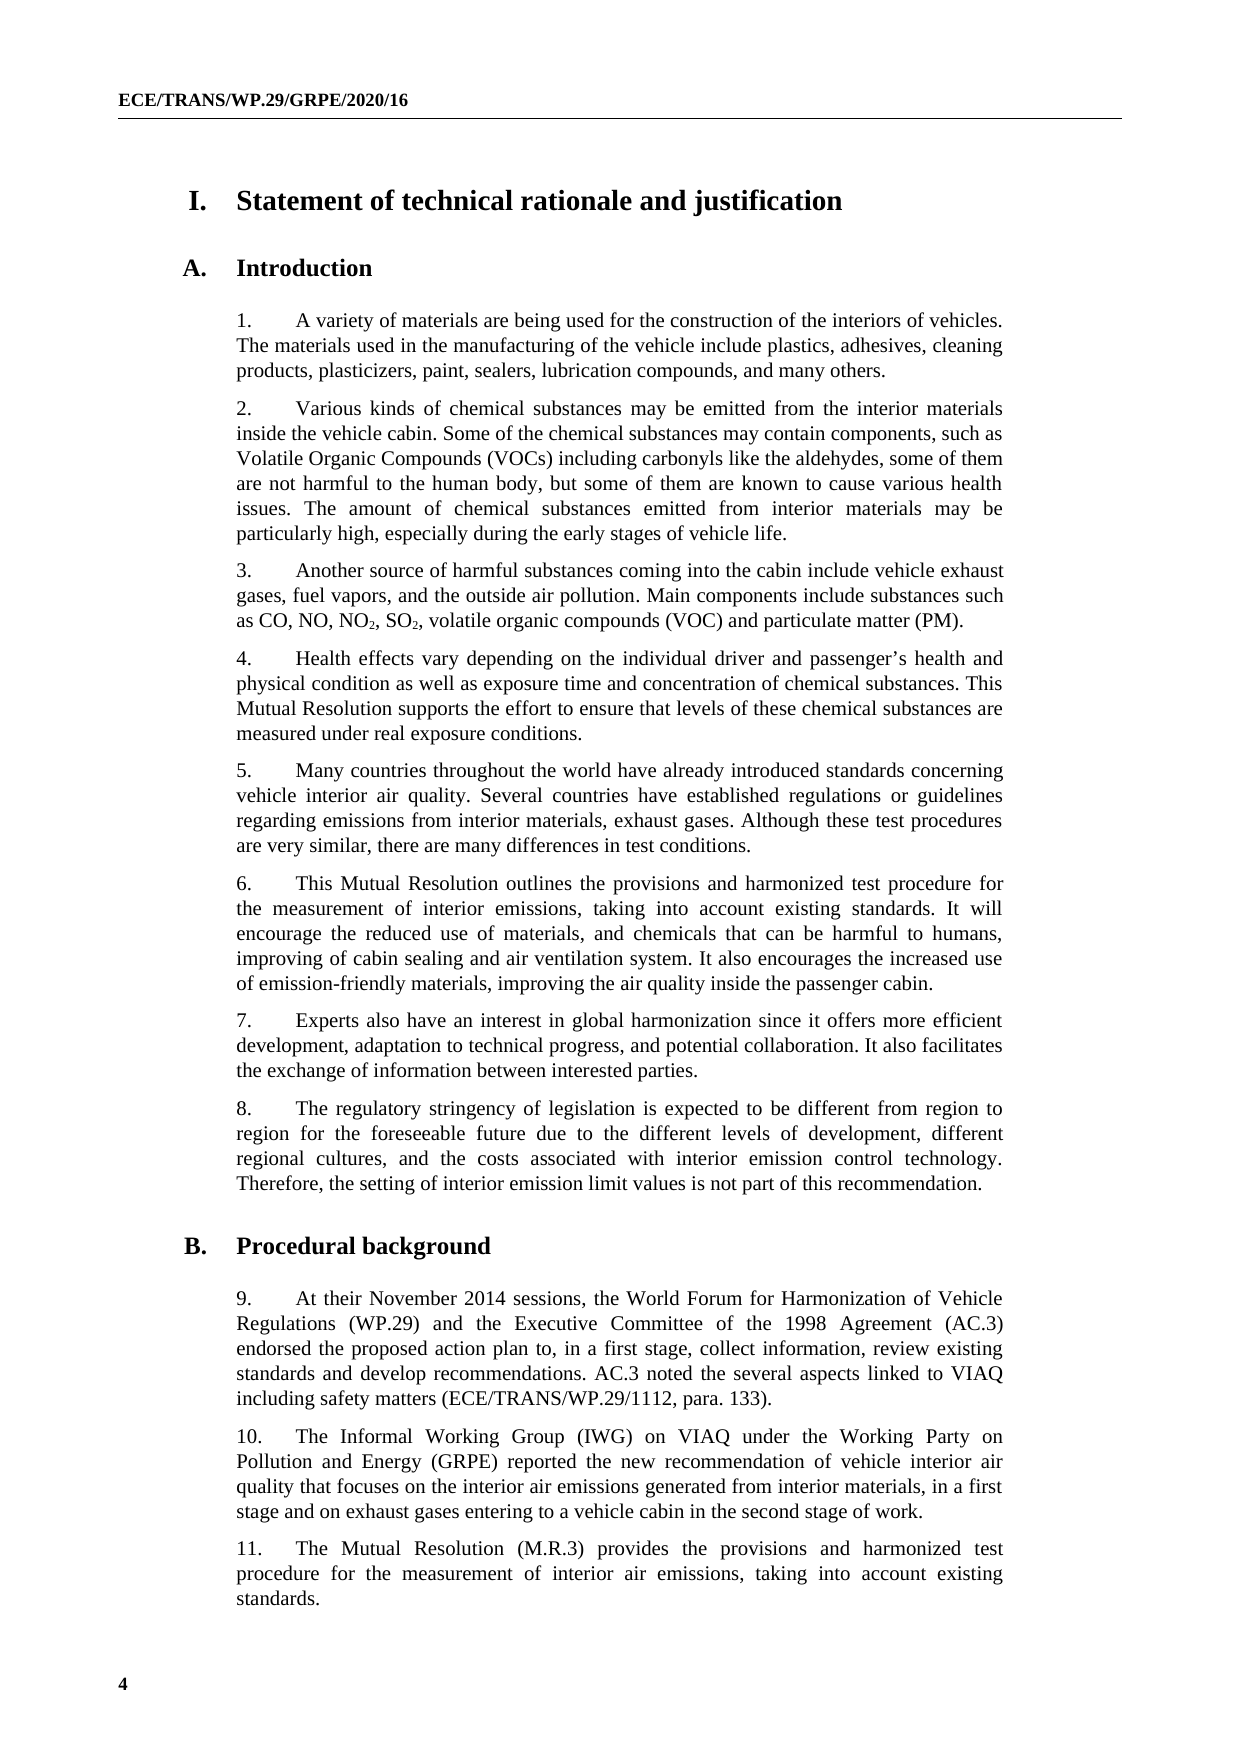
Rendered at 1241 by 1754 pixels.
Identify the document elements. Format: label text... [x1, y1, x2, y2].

text 5. Many countries throughout the world have already introduced standards concerning vehicle interior air quality. Several countries have established regulations or guidelines regarding emissions from interior materials, exhaust gases. Although these test procedures are very similar, there are many differences in test conditions. [236, 757, 1004, 857]
text 8. The regulatory stringency of legislation is expected to be different from region to region for the foreseeable future due to the different levels of development, different regional cultures, and the costs associated with interior emission control technology. Therefore, the setting of interior emission limit values is not part of this recommendation. [236, 1094, 1004, 1194]
text I. Statement of technical rationale and justification [118, 185, 1004, 216]
text B. Procedural background [118, 1232, 1004, 1260]
text 2. Various kinds of chemical substances may be emitted from the interior materials inside the vehicle cabin. Some of the chemical substances may contain components, such as Volatile Organic Compounds (VOCs) including carbonyls like the aldehydes, some of them are not harmful to the human body, but some of them are known to cause various health issues. The amount of chemical substances emitted from interior materials may be particularly high, especially during the early stages of vehicle life. [236, 394, 1004, 544]
text 11. The Mutual Resolution (M.R.3) provides the provisions and harmonized test procedure for the measurement of interior air emissions, taking into account existing standards. [236, 1535, 1004, 1610]
text A. Introduction [118, 254, 1004, 282]
text 7. Experts also have an interest in global harmonization since it offers more efficient development, adaptation to technical progress, and potential collaboration. It also facilitates the exchange of information between interested parties. [236, 1007, 1004, 1082]
text 4. Health effects vary depending on the individual driver and passenger’s health and physical condition as well as exposure time and concentration of chemical substances. This Mutual Resolution supports the effort to ensure that levels of these chemical substances are measured under real exposure conditions. [236, 644, 1004, 744]
text 10. The Informal Working Group (IWG) on VIAQ under the Working Party on Pollution and Energy (GRPE) reported the new recommendation of vehicle interior air quality that focuses on the interior air emissions generated from interior materials, in a first stage and on exhaust gases entering to a vehicle cabin in the second stage of work. [236, 1423, 1004, 1523]
text 3. Another source of harmful substances coming into the cabin include vehicle exhaust gases, fuel vapors, and the outside air pollution. Main components include substances such as CO, NO, NO2, SO2, volatile organic compounds (VOC) and particulate matter (PM). [236, 557, 1004, 632]
text 6. This Mutual Resolution outlines the provisions and harmonized test procedure for the measurement of interior emissions, taking into account existing standards. It will encourage the reduced use of materials, and chemicals that can be harmful to humans, improving of cabin sealing and air ventilation system. It also encourages the increased use of emission-friendly materials, improving the air quality inside the passenger cabin. [236, 869, 1004, 994]
text 1. A variety of materials are being used for the construction of the interiors of vehicles. The materials used in the manufacturing of the vehicle include plastics, adhesives, cleaning products, plasticizers, paint, sealers, lubrication compounds, and many others. [236, 307, 1004, 382]
text 9. At their November 2014 sessions, the World Forum for Harmonization of Vehicle Regulations (WP.29) and the Executive Committee of the 1998 Agreement (AC.3) endorsed the proposed action plan to, in a first stage, collect information, review existing standards and develop recommendations. AC.3 noted the several aspects linked to VIAQ including safety matters (ECE/TRANS/WP.29/1112, para. 133). [236, 1285, 1004, 1410]
